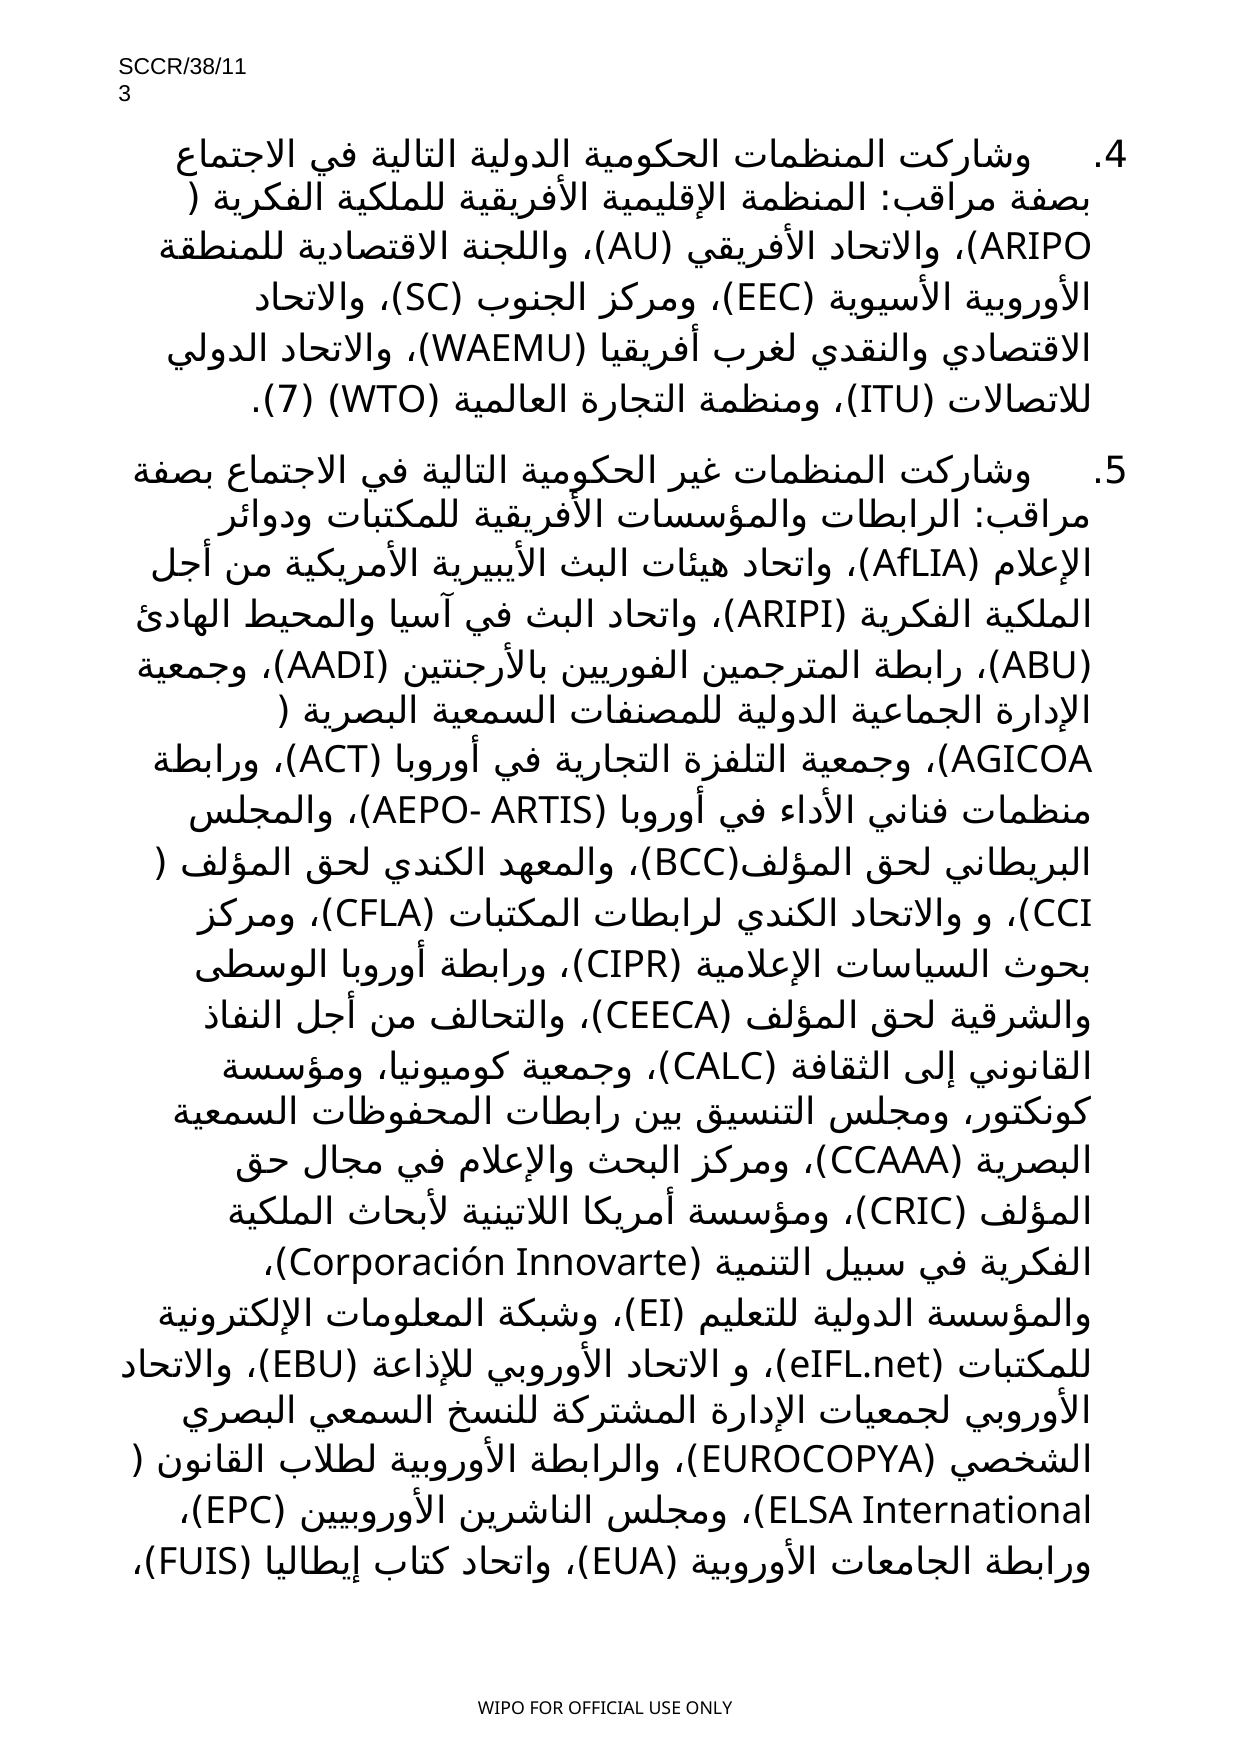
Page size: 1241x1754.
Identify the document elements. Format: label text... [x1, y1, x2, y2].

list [118, 449, 1092, 1586]
list وشاركت المنظمات الحكومية الدولية التالية في الاجتماع بصفة مراقب: المنظمة الإقليمية الأفريقية للملكية الفكرية (ARIPO)، والاتحاد الأفريقي (AU)، واللجنة الاقتصادية للمنطقة الأوروبية الأسيوية (EEC)، ومركز الجنوب (SC)، والاتحاد الاقتصادي والنقدي لغرب أفريقيا (WAEMU)، والاتحاد الدولي للاتصالات (ITU)، ومنظمة التجارة العالمية (WTO) (7). [118, 132, 1092, 424]
